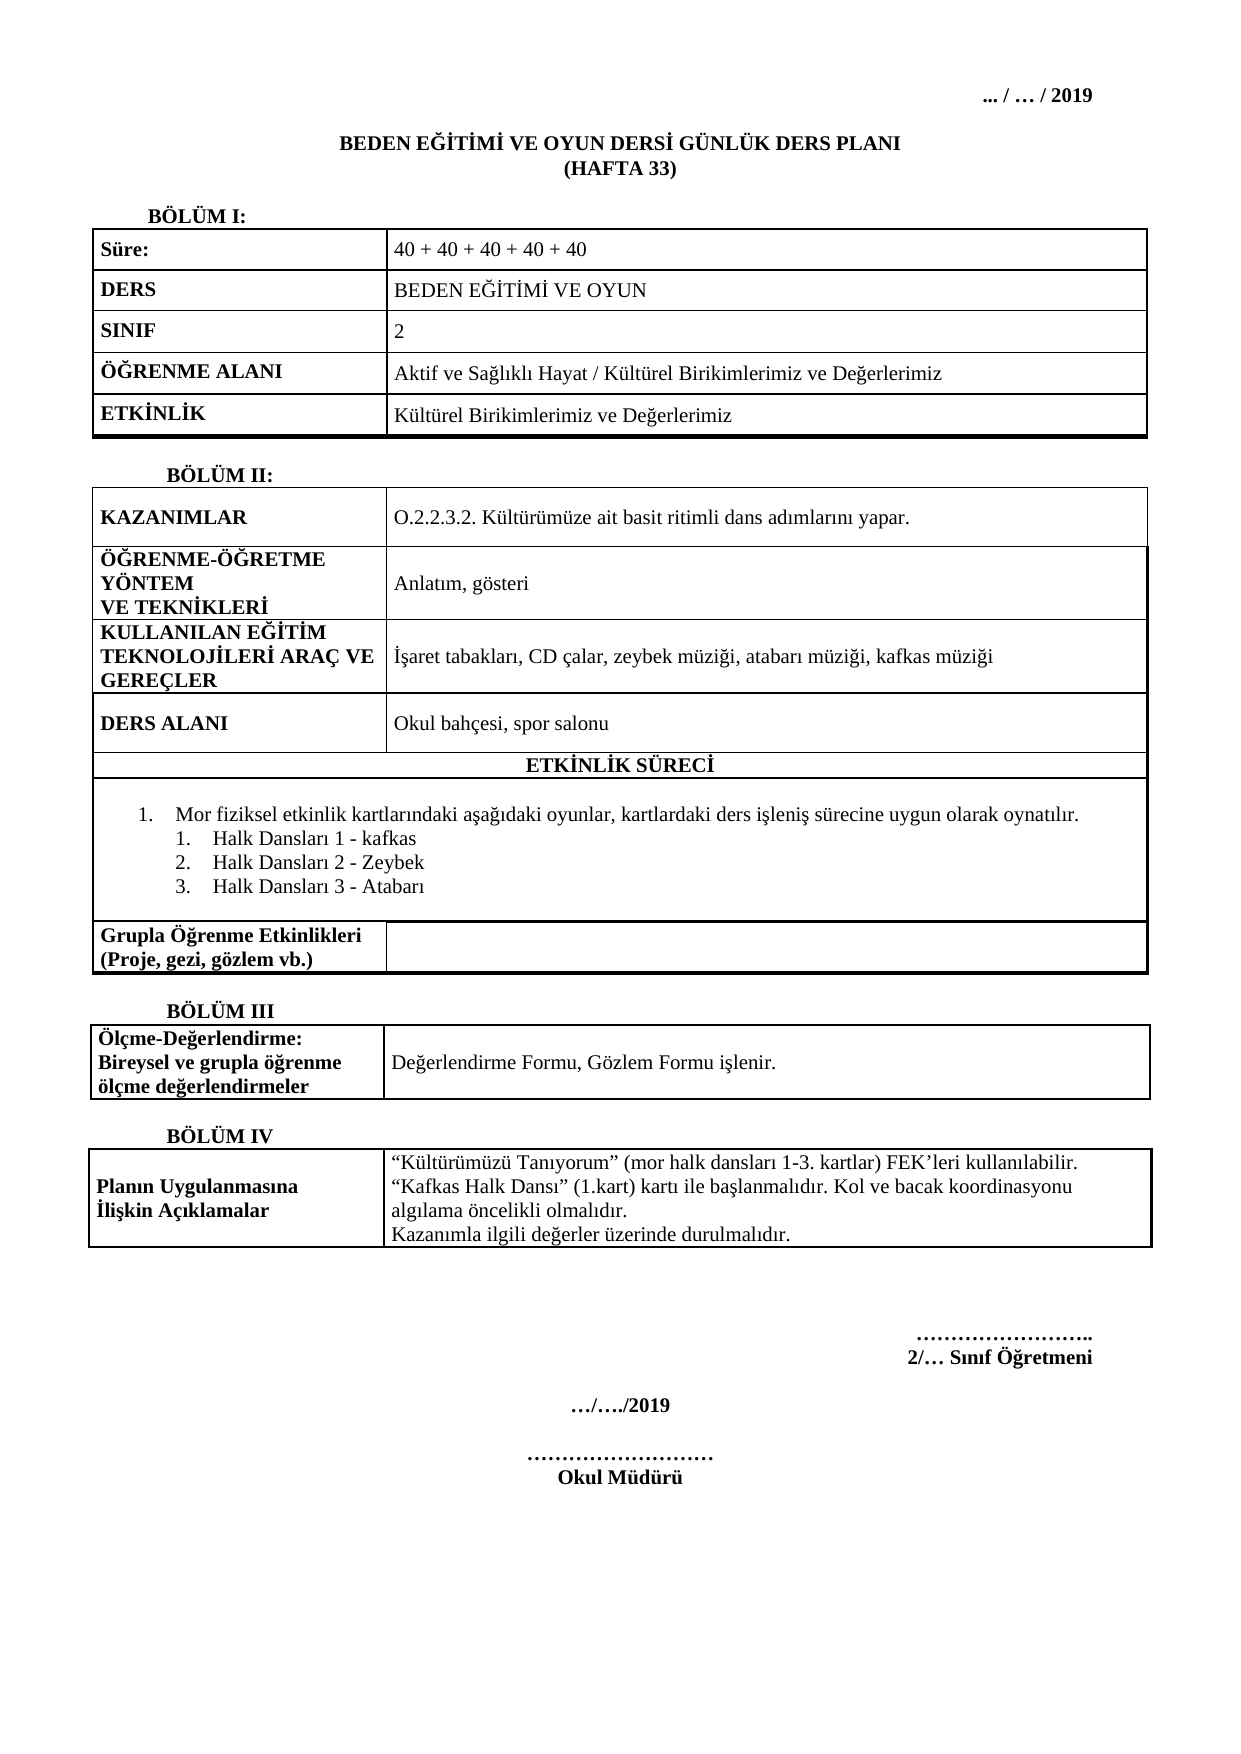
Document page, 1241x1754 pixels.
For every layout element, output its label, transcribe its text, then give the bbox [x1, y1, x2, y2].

text (HAFTA 33) [148, 155, 1093, 179]
table_header O.2.2.3.2. Kültürümüze ait basit ritimli dans adımlarını yapar. [387, 488, 1147, 546]
table_header Süre: [94, 230, 386, 269]
table_header Ölçme-Değerlendirme: Bireysel ve grupla öğrenme ölçme değerlendirmeler [92, 1026, 383, 1098]
table_cell Aktif ve Sağlıklı Hayat / Kültürel Birikimlerimiz ve Değerlerimiz [388, 353, 1146, 393]
table_header “Kültürümüzü Tanıyorum” (mor halk dansları 1-3. kartlar) FEK’leri kullanılabilir. “Kafkas Halk Dansı” (1.kart) kartı ile başlanmalıdır. Kol ve bacak koordinasyonu algılama öncelikli olmalıdır. Kazanımla ilgili değerler üzerinde durulmalıdır. [385, 1150, 1150, 1246]
table_cell Mor fiziksel etkinlik kartlarındaki aşağıdaki oyunlar, kartlardaki ders işleniş sürecine uygun olarak oynatılır. Halk Dansları 1 - kafkas Halk Dansları 2 - Zeybek Halk Dansları 3 - Atabarı [94, 779, 1146, 920]
table_cell DERS ALANI [94, 694, 386, 752]
text BÖLÜM II: [148, 463, 1093, 487]
table_header Değerlendirme Formu, Gözlem Formu işlenir. [385, 1026, 1149, 1098]
text Okul Müdürü [148, 1465, 1093, 1489]
text BEDEN EĞİTİMİ VE OYUN DERSİ GÜNLÜK DERS PLANI [148, 131, 1093, 155]
text 2/… Sınıf Öğretmeni [148, 1344, 1093, 1369]
table_cell [387, 923, 1146, 971]
table_cell SINIF [94, 311, 386, 352]
text ... / … / 2019 [148, 83, 1093, 107]
table_cell Anlatım, gösteri [387, 547, 1146, 619]
text …/…./2019 [148, 1393, 1093, 1417]
table_cell 2 [388, 311, 1146, 352]
table_header 40 + 40 + 40 + 40 + 40 [388, 230, 1146, 269]
table_cell İşaret tabakları, CD çalar, zeybek müziği, atabarı müziği, kafkas müziği [387, 620, 1146, 692]
text BÖLÜM I: [148, 203, 1093, 228]
table_cell KULLANILAN EĞİTİM TEKNOLOJİLERİ ARAÇ VE GEREÇLER [93, 620, 386, 692]
table_cell BEDEN EĞİTİMİ VE OYUN [388, 271, 1146, 310]
table_cell Kültürel Birikimlerimiz ve Değerlerimiz [388, 395, 1146, 434]
table_cell Grupla Öğrenme Etkinlikleri (Proje, gezi, gözlem vb.) [94, 922, 386, 971]
subtitle BÖLÜM III [148, 999, 1093, 1023]
table_cell ETKİNLİK [94, 395, 386, 434]
table_header Planın Uygulanmasına İlişkin Açıklamalar [90, 1150, 383, 1246]
table_cell DERS [94, 271, 386, 310]
table_cell ETKİNLİK SÜRECİ [94, 753, 1146, 777]
table_cell ÖĞRENME ALANI [94, 353, 386, 393]
subtitle BÖLÜM IV [148, 1124, 1093, 1148]
text ……………………… [148, 1441, 1093, 1465]
text …………………….. [148, 1321, 1093, 1344]
table_header KAZANIMLAR [93, 488, 386, 546]
table_cell ÖĞRENME-ÖĞRETME YÖNTEM VE TEKNİKLERİ [93, 547, 386, 619]
table_cell Okul bahçesi, spor salonu [387, 694, 1146, 752]
